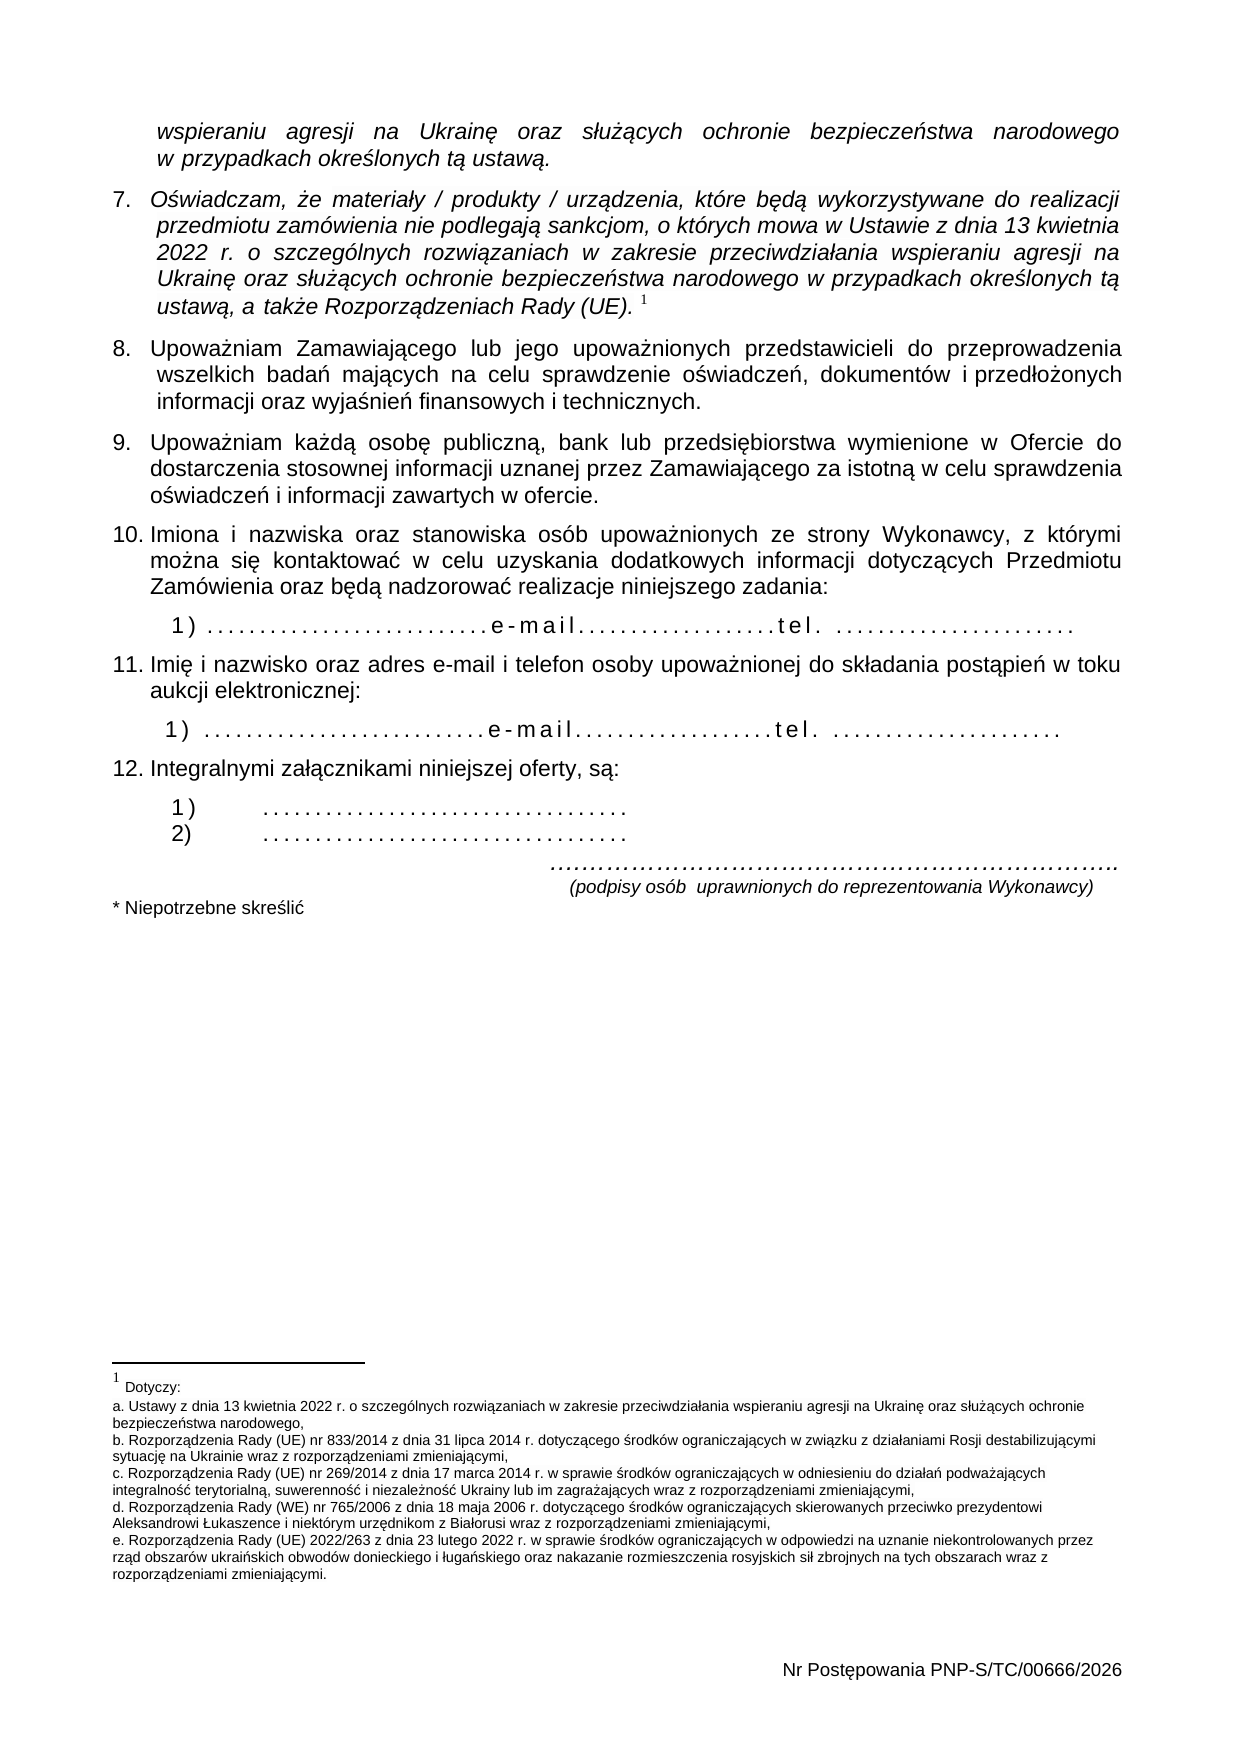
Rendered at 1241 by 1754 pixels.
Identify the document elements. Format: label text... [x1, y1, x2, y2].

list Upoważniam Zamawiającego lub jego upoważnionych przedstawicieli do przeprowadzenia wszelkich badań mających na celu sprawdzenie oświadczeń, dokumentów i przedłożonych informacji oraz wyjaśnień finansowych i technicznych. [112, 335, 1122, 414]
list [112, 118, 1122, 171]
list ................................... [171, 820, 1122, 847]
list ................................... [171, 794, 1122, 820]
list Oświadczam, że materiały / produkty / urządzenia, które będą wykorzystywane do realizacji przedmiotu zamówienia nie podlegają sankcjom, o których mowa w Ustawie z dnia 13 kwietnia 2022 r. o szczególnych rozwiązaniach w zakresie przeciwdziałania wspieraniu agresji na Ukrainę oraz służących ochronie bezpieczeństwa narodowego w przypadkach określonych tą ustawą, a także Rozporządzeniach Rady (UE). [112, 186, 1122, 320]
list Imiona i nazwiska oraz stanowiska osób upoważnionych ze strony Wykonawcy, z którymi można się kontaktować w celu uzyskania dodatkowych informacji dotyczących Przedmiotu Zamówienia oraz będą nadzorować realizacje niniejszego zadania: [112, 521, 1122, 600]
list Imię i nazwisko oraz adres e-mail i telefon osoby upoważnionej do składania postąpień w toku aukcji elektronicznej: [112, 651, 1122, 704]
list ...........................e-mail...................tel. ....................... [171, 612, 1122, 638]
text * Niepotrzebne skreślić [112, 897, 1122, 918]
text ….……………………………………………………….. [112, 847, 1122, 875]
list Upoważniam każdą osobę publiczną, bank lub przedsiębiorstwa wymienione w Ofercie do dostarczenia stosownej informacji uznanej przez Zamawiającego za istotną w celu sprawdzenia oświadczeń i informacji zawartych w ofercie. [112, 429, 1122, 508]
text (podpisy osób uprawnionych do reprezentowania Wykonawcy) [481, 875, 1122, 897]
list Integralnymi załącznikami niniejszej oferty, są: [112, 755, 1122, 781]
text 1) ...........................e-mail...................tel. ...................... [127, 716, 1122, 743]
